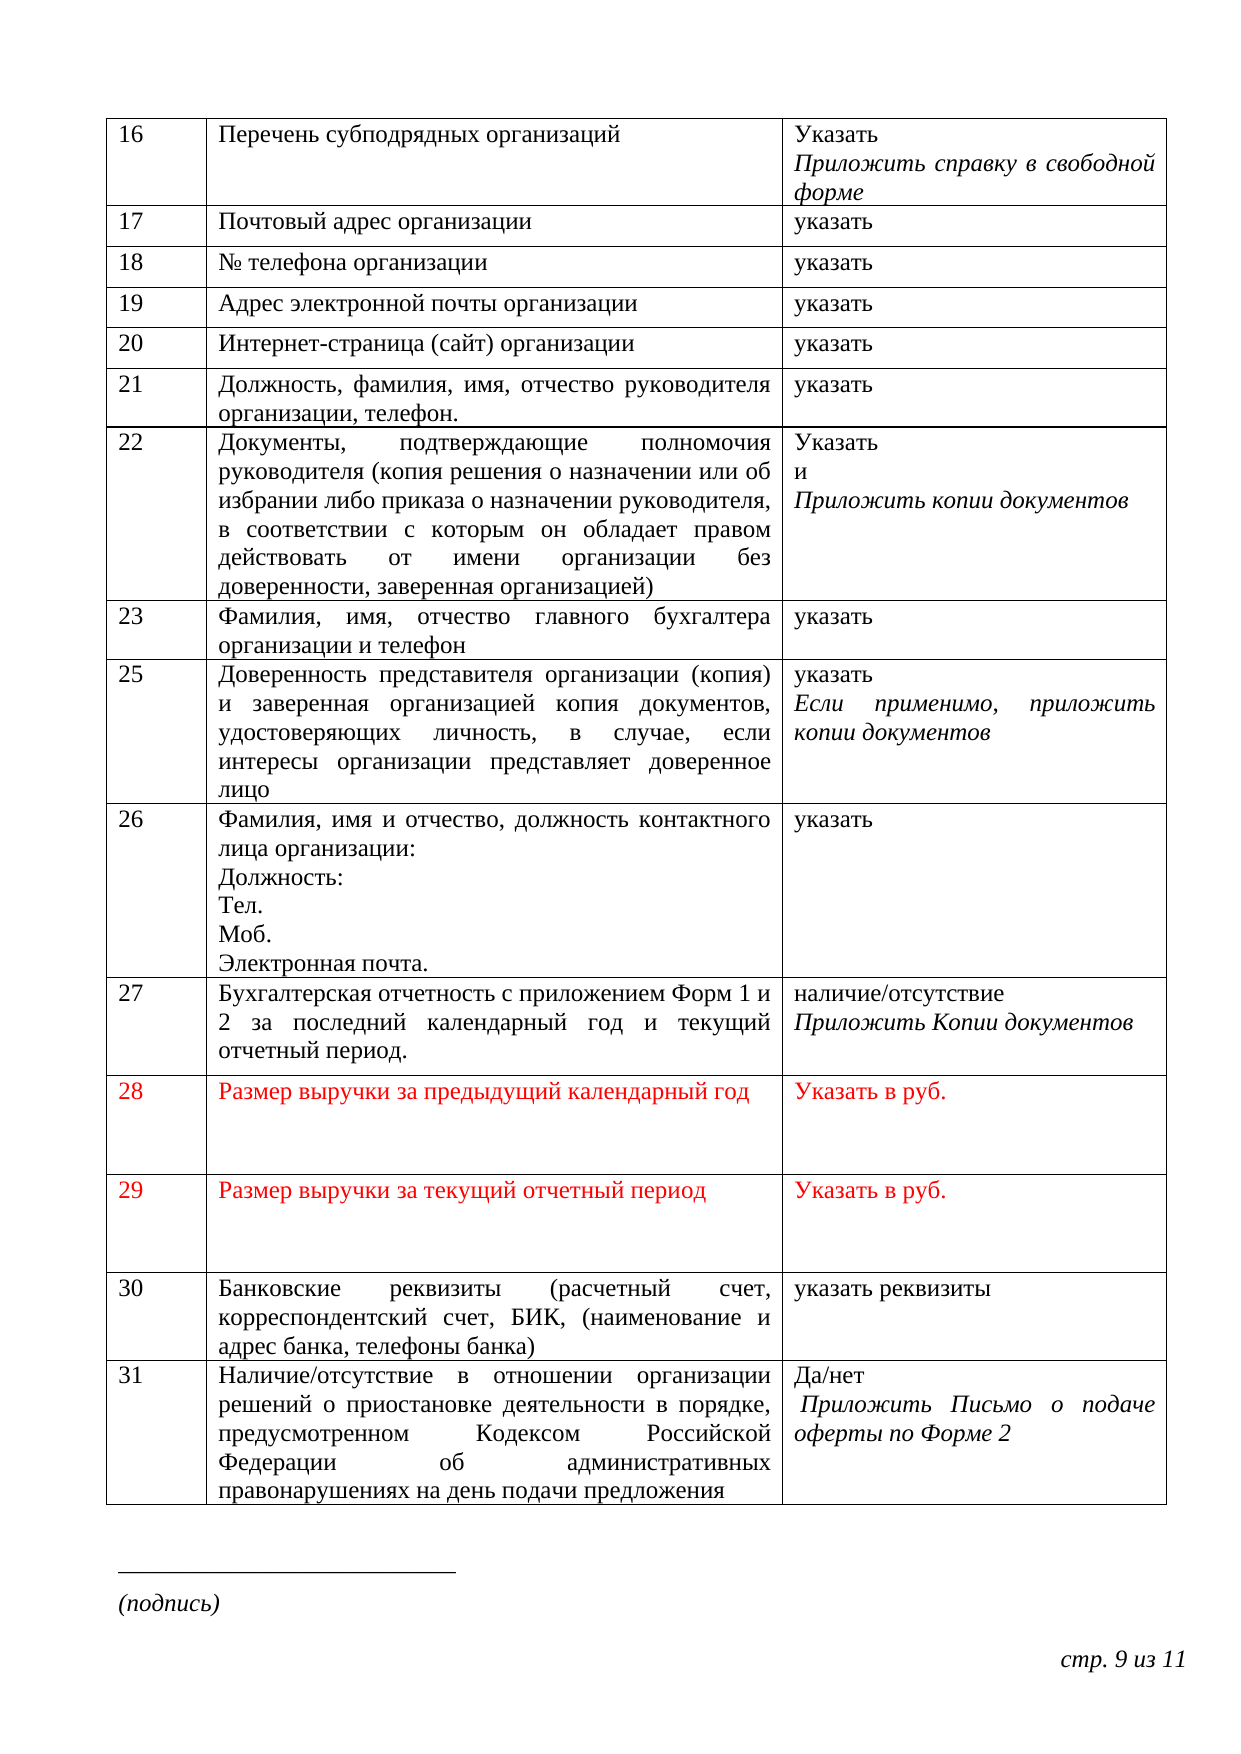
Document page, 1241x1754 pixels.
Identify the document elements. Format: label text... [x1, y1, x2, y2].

table_cell 16 [107, 119, 206, 205]
table_cell Указать Приложить справку в свободной форме [783, 119, 1166, 205]
table_cell Наличие/отсутствие в отношении организации решений о приостановке деятельности в порядке, предусмотренном Кодексом Российской Федерации об административных правонарушениях на день подачи предложения [207, 1361, 782, 1504]
table_cell Да/нет Приложить Письмо о подаче оферты по Форме 2 [783, 1361, 1166, 1504]
table_cell Фамилия, имя, отчество главного бухгалтера организации и телефон [207, 601, 782, 658]
table_cell указать [783, 206, 1166, 246]
table_cell Указать в руб. [783, 1175, 1166, 1272]
table_cell Размер выручки за текущий отчетный период [207, 1175, 782, 1272]
table_cell 17 [107, 206, 206, 246]
table_cell наличие/отсутствие Приложить Копии документов [783, 978, 1166, 1075]
table_cell Доверенность представителя организации (копия) и заверенная организацией копия документов, удостоверяющих личность, в случае, если интересы организации представляет доверенное лицо [207, 660, 782, 803]
table_cell указать Если применимо, приложить копии документов [783, 660, 1166, 803]
table_cell указать [783, 247, 1166, 287]
table_cell Почтовый адрес организации [207, 206, 782, 246]
table_cell Указать и Приложить копии документов [783, 428, 1166, 600]
table_cell 28 [107, 1076, 206, 1174]
table_cell Документы, подтверждающие полномочия руководителя (копия решения о назначении или об избрании либо приказа о назначении руководителя, в соответствии с которым он обладает правом действовать от имени организации без доверенности, заверенная организацией) [207, 428, 782, 600]
table_cell 21 [107, 369, 206, 426]
table_cell указать реквизиты [783, 1273, 1166, 1359]
table_cell Адрес электронной почты организации [207, 288, 782, 327]
text ___________________________ [118, 1547, 1181, 1575]
table_cell 18 [107, 247, 206, 287]
table_cell Бухгалтерская отчетность с приложением Форм 1 и 2 за последний календарный год и текущий отчетный период. [207, 978, 782, 1075]
table_cell указать [783, 369, 1166, 426]
table_cell № телефона организации [207, 247, 782, 287]
table_cell указать [783, 804, 1166, 977]
table_cell 22 [107, 428, 206, 600]
table_cell 27 [107, 978, 206, 1075]
table_cell 23 [107, 601, 206, 658]
table_cell 29 [107, 1175, 206, 1272]
table_cell указать [783, 288, 1166, 327]
table_cell 31 [107, 1361, 206, 1504]
table_cell Перечень субподрядных организаций [207, 119, 782, 205]
table_cell Размер выручки за предыдущий календарный год [207, 1076, 782, 1174]
table_cell Фамилия, имя и отчество, должность контактного лица организации: Должность: Тел. Моб. Электронная почта. [207, 804, 782, 977]
text (подпись) [118, 1588, 1181, 1617]
table_cell 26 [107, 804, 206, 977]
table_cell Интернет-страница (сайт) организации [207, 328, 782, 368]
table_cell Должность, фамилия, имя, отчество руководителя организации, телефон. [207, 369, 782, 426]
table_cell 19 [107, 288, 206, 327]
table_cell указать [783, 601, 1166, 658]
table_cell Указать в руб. [783, 1076, 1166, 1174]
table_cell 25 [107, 660, 206, 803]
table_cell 30 [107, 1273, 206, 1359]
table_cell 20 [107, 328, 206, 368]
table_cell Банковские реквизиты (расчетный счет, корреспондентский счет, БИК, (наименование и адрес банка, телефоны банка) [207, 1273, 782, 1359]
table_cell указать [783, 328, 1166, 368]
